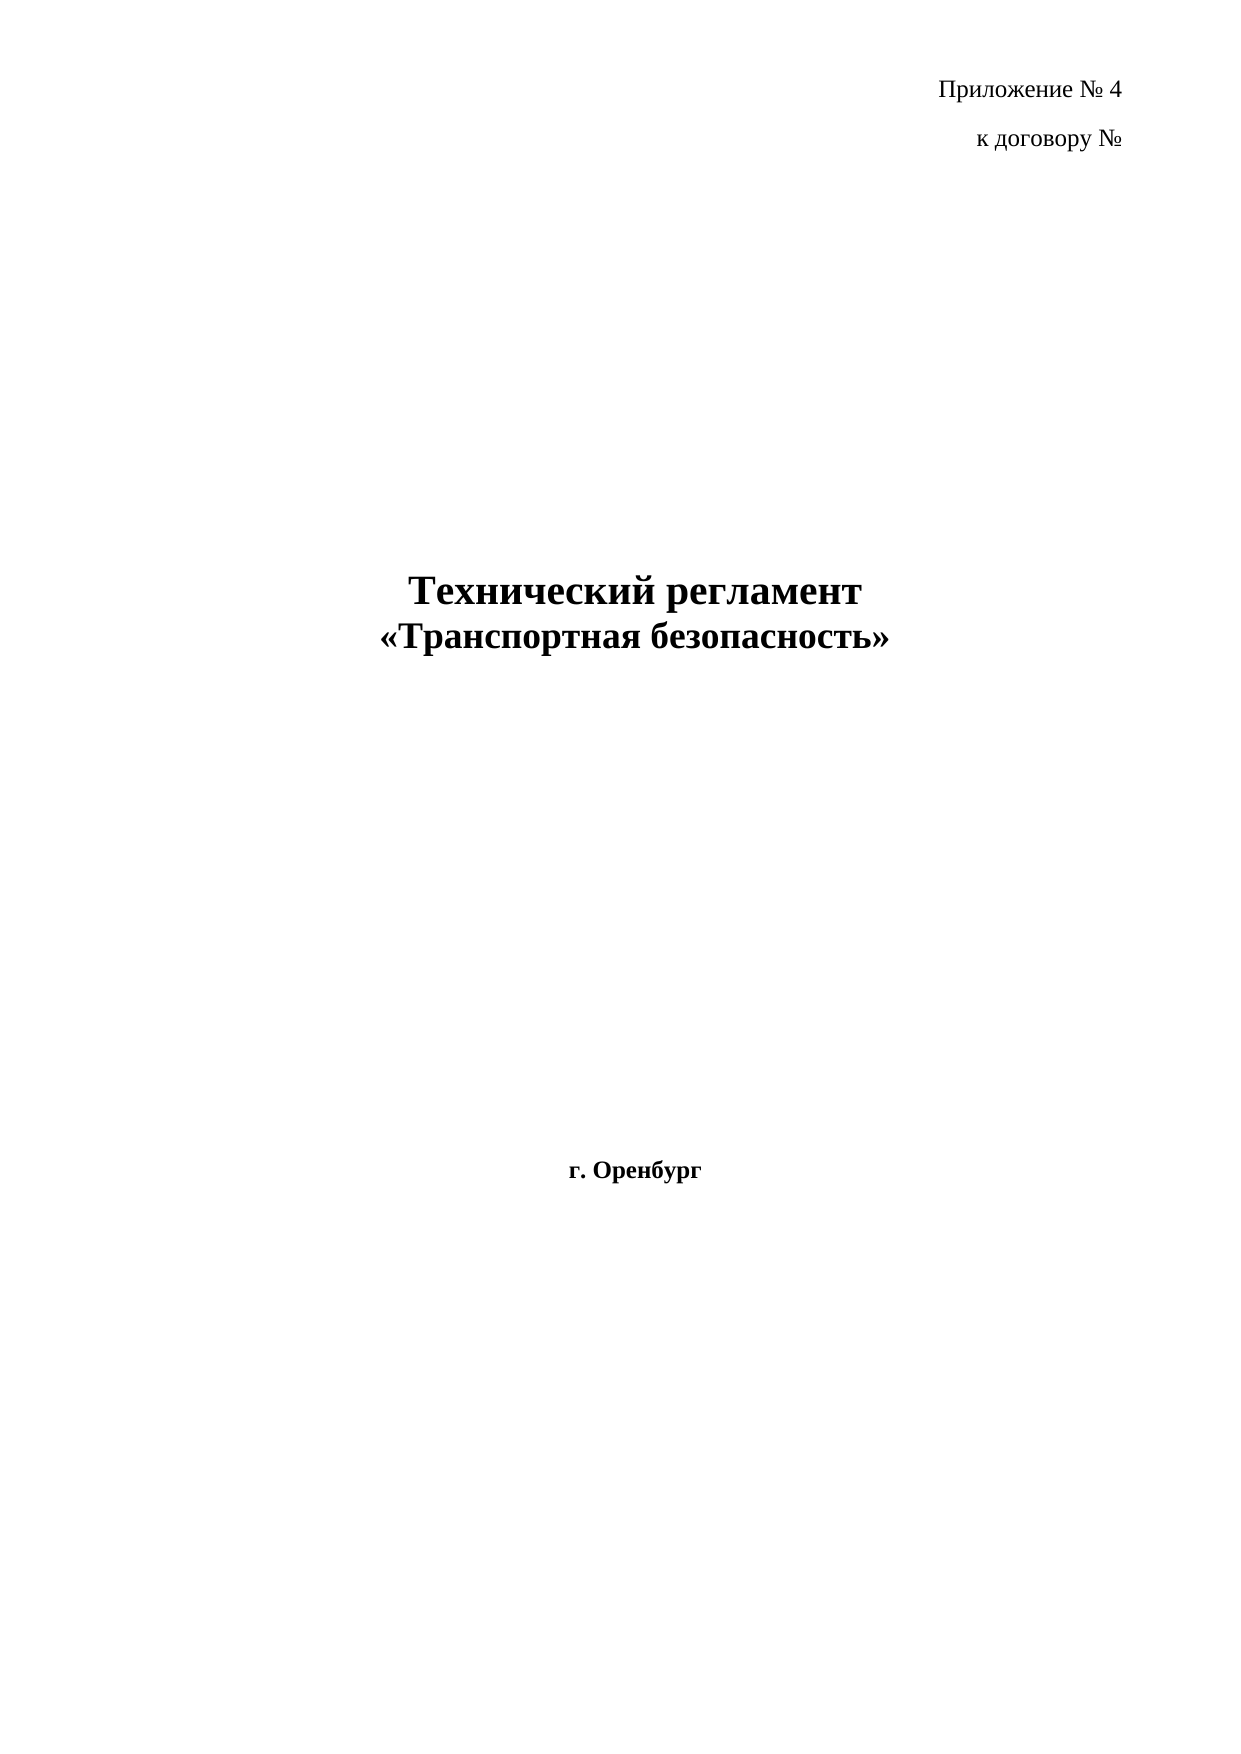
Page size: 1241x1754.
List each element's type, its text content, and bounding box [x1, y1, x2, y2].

text г. Оренбург [148, 1156, 1122, 1184]
title «Транспортная безопасность» [148, 613, 1122, 657]
text Приложение № 4 [664, 74, 1122, 103]
text к договору № [148, 123, 1122, 152]
title Технический регламент [148, 566, 1122, 613]
